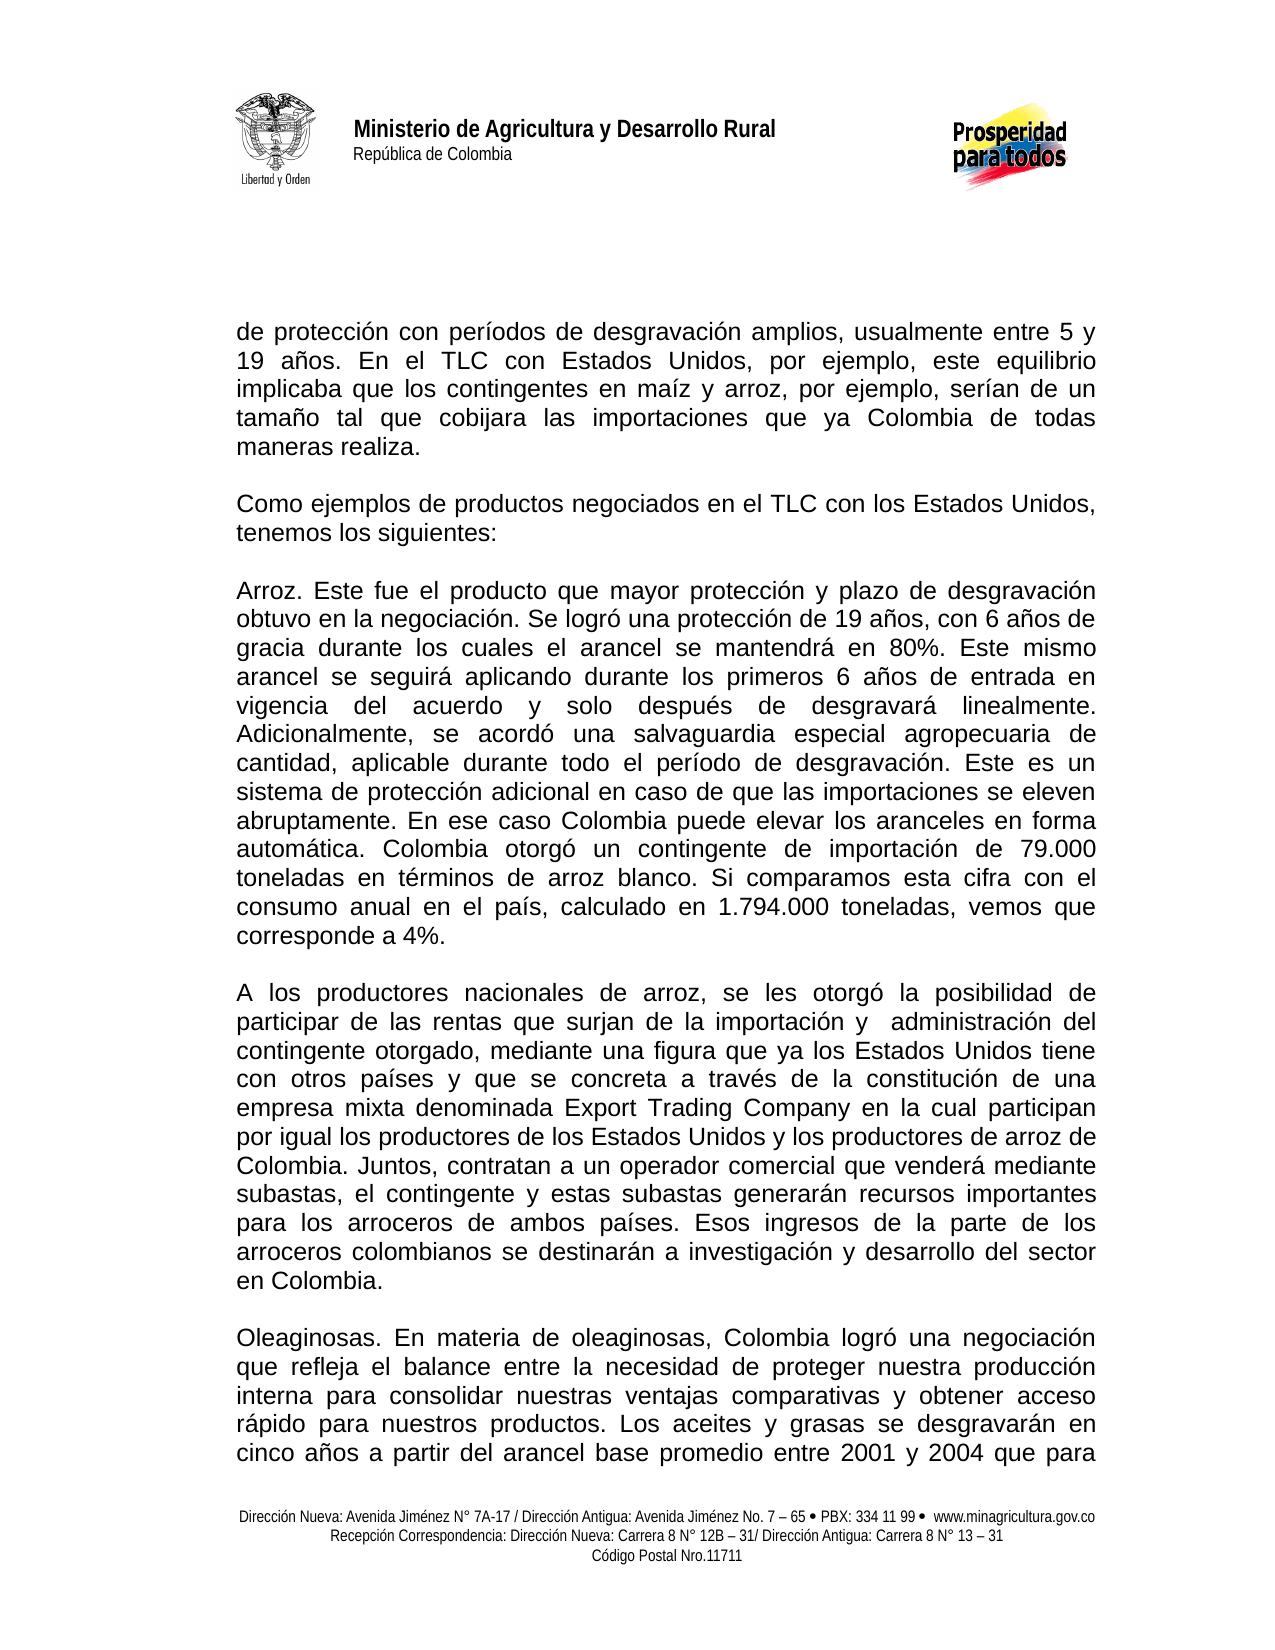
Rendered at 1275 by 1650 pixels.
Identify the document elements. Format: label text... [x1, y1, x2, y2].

text Arroz. Este fue el producto que mayor protección y plazo de desgravación obtuvo en la negociación. Se logró una protección de 19 años, con 6 años de gracia durante los cuales el arancel se mantendrá en 80%. Este mismo arancel se seguirá aplicando durante los primeros 6 años de entrada en vigencia del acuerdo y solo después de desgravará linealmente. Adicionalmente, se acordó una salvaguardia especial agropecuaria de cantidad, aplicable durante todo el período de desgravación. Este es un sistema de protección adicional en caso de que las importaciones se eleven abruptamente. En ese caso Colombia puede elevar los aranceles en forma automática. Colombia otorgó un contingente de importación de 79.000 toneladas en términos de arroz blanco. Si comparamos esta cifra con el consumo anual en el país, calculado en 1.794.000 toneladas, vemos que corresponde a 4%. [236, 576, 1098, 949]
picture [936, 101, 1084, 191]
text Como ejemplos de productos negociados en el TLC con los Estados Unidos, tenemos los siguientes: [236, 489, 1098, 547]
text A los productores nacionales de arroz, se les otorgó la posibilidad de participar de las rentas que surjan de la importación y administración del contingente otorgado, mediante una figura que ya los Estados Unidos tiene con otros países y que se concreta a través de la constitución de una empresa mixta denominada Export Trading Company en la cual participan por igual los productores de los Estados Unidos y los productores de arroz de Colombia. Juntos, contratan a un operador comercial que venderá mediante subastas, el contingente y estas subastas generarán recursos importantes para los arroceros de ambos países. Esos ingresos de la parte de los arroceros colombianos se destinarán a investigación y desarrollo del sector en Colombia. [236, 978, 1098, 1294]
